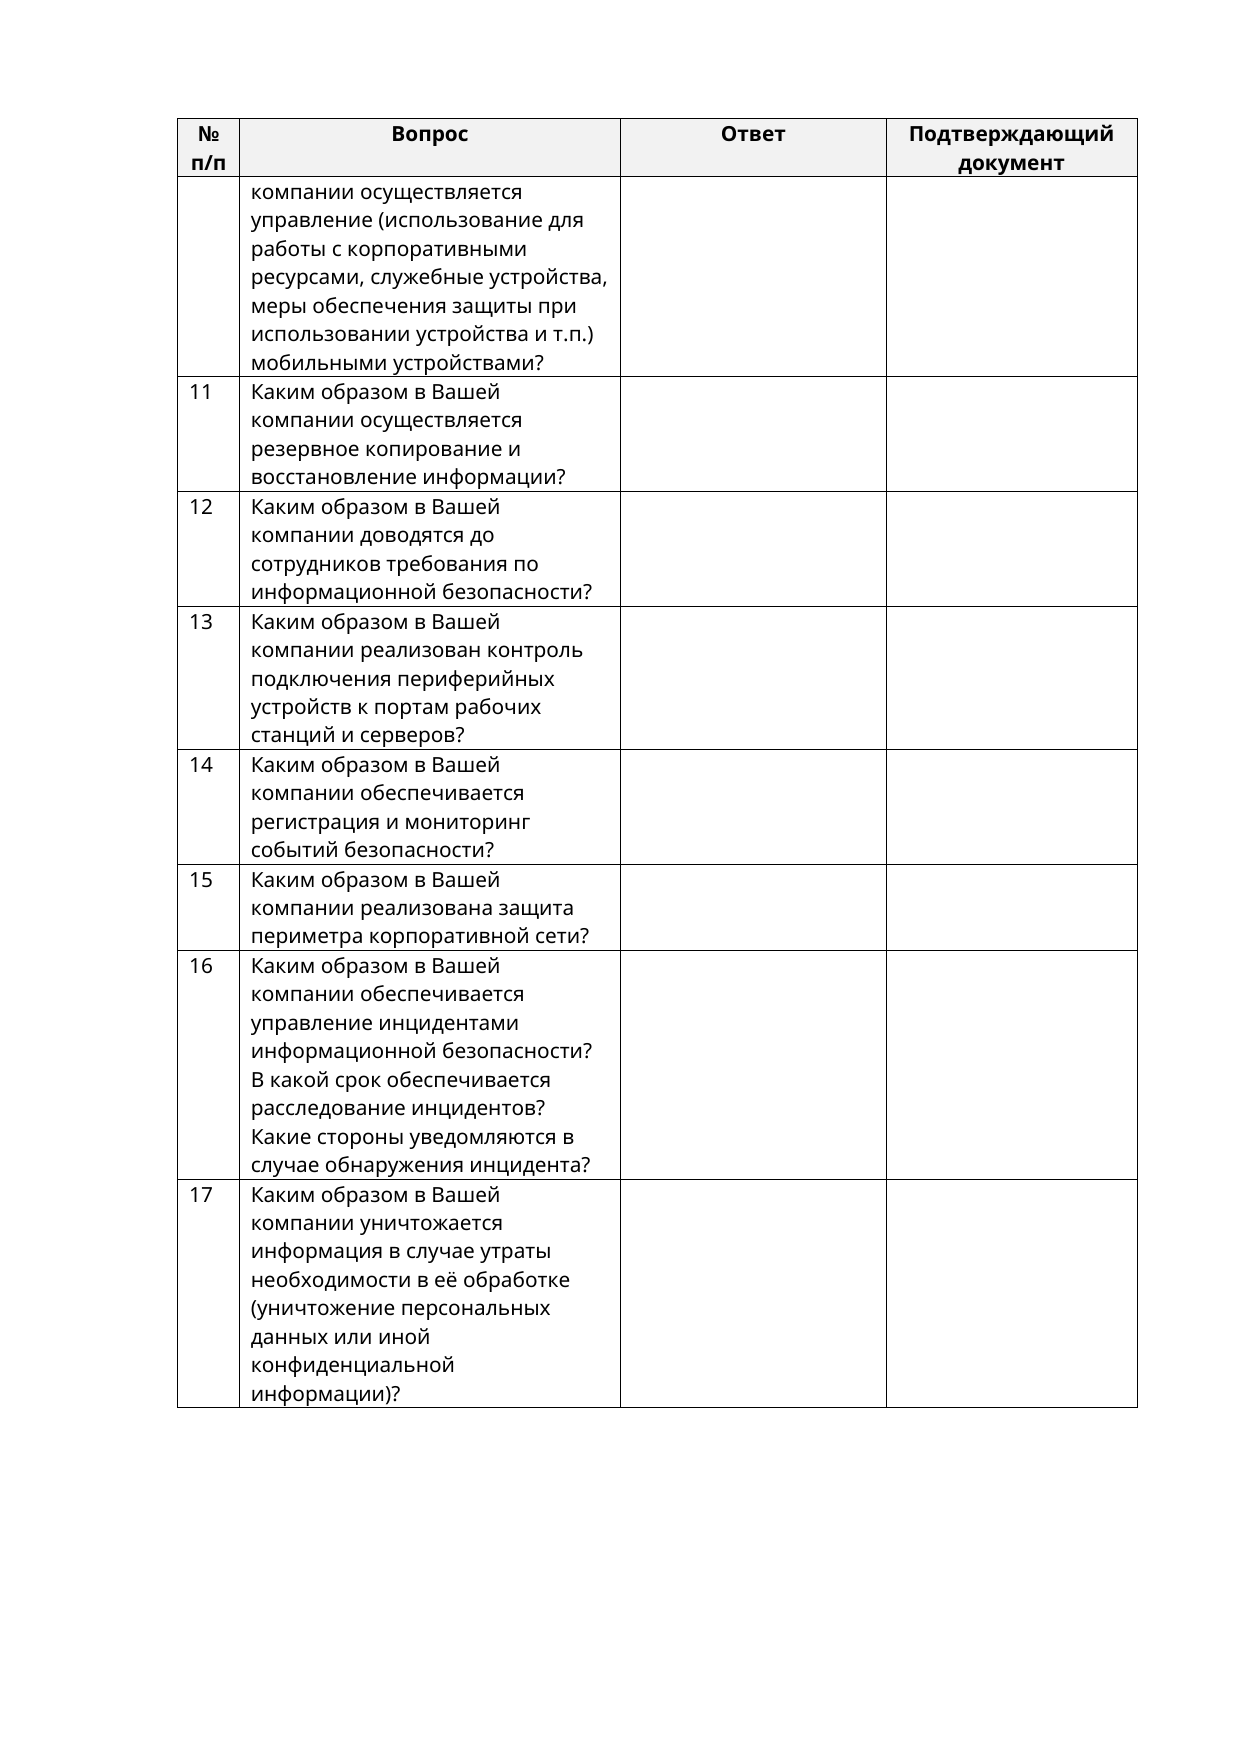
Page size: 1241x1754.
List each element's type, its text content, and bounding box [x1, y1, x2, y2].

table_cell [621, 865, 886, 950]
table_cell 15 [178, 865, 239, 950]
table_cell [621, 1180, 886, 1407]
table_cell [887, 177, 1137, 376]
table_cell 14 [178, 750, 239, 864]
table_cell Каким образом в Вашей компании обеспечивается регистрация и мониторинг событий безопасности? [240, 750, 620, 864]
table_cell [240, 177, 620, 376]
table_header Ответ [621, 119, 886, 176]
table_header Подтверждающий документ [887, 119, 1137, 176]
table_cell 12 [178, 492, 239, 606]
table_cell 17 [178, 1180, 239, 1407]
table_cell [621, 951, 886, 1179]
table_cell [887, 377, 1137, 491]
table_cell Каким образом в Вашей компании доводятся до сотрудников требования по информационной безопасности? [240, 492, 620, 606]
table_cell [887, 750, 1137, 864]
table_cell Каким образом в Вашей компании уничтожается информация в случае утраты необходимости в её обработке (уничтожение персональных данных или иной конфиденциальной информации)? [240, 1180, 620, 1407]
table_header Вопрос [240, 119, 620, 176]
table_cell [887, 951, 1137, 1179]
table_cell [887, 607, 1137, 749]
table_cell [887, 492, 1137, 606]
table_cell 13 [178, 607, 239, 749]
table_cell [887, 865, 1137, 950]
table_cell 16 [178, 951, 239, 1179]
table_cell 11 [178, 377, 239, 491]
table_cell Каким образом в Вашей компании осуществляется резервное копирование и восстановление информации? [240, 377, 620, 491]
table_cell [621, 492, 886, 606]
table_cell Каким образом в Вашей компании реализована защита периметра корпоративной сети? [240, 865, 620, 950]
table_cell Каким образом в Вашей компании обеспечивается управление инцидентами информационной безопасности? В какой срок обеспечивается расследование инцидентов? Какие стороны уведомляются в случае обнаружения инцидента? [240, 951, 620, 1179]
table_cell 10 [178, 177, 239, 376]
table_header № п/п [178, 119, 239, 176]
table_cell [887, 1180, 1137, 1407]
table_cell [621, 607, 886, 749]
table_cell [621, 177, 886, 376]
table_cell [621, 377, 886, 491]
table_cell Каким образом в Вашей компании реализован контроль подключения периферийных устройств к портам рабочих станций и серверов? [240, 607, 620, 749]
table_cell [621, 750, 886, 864]
